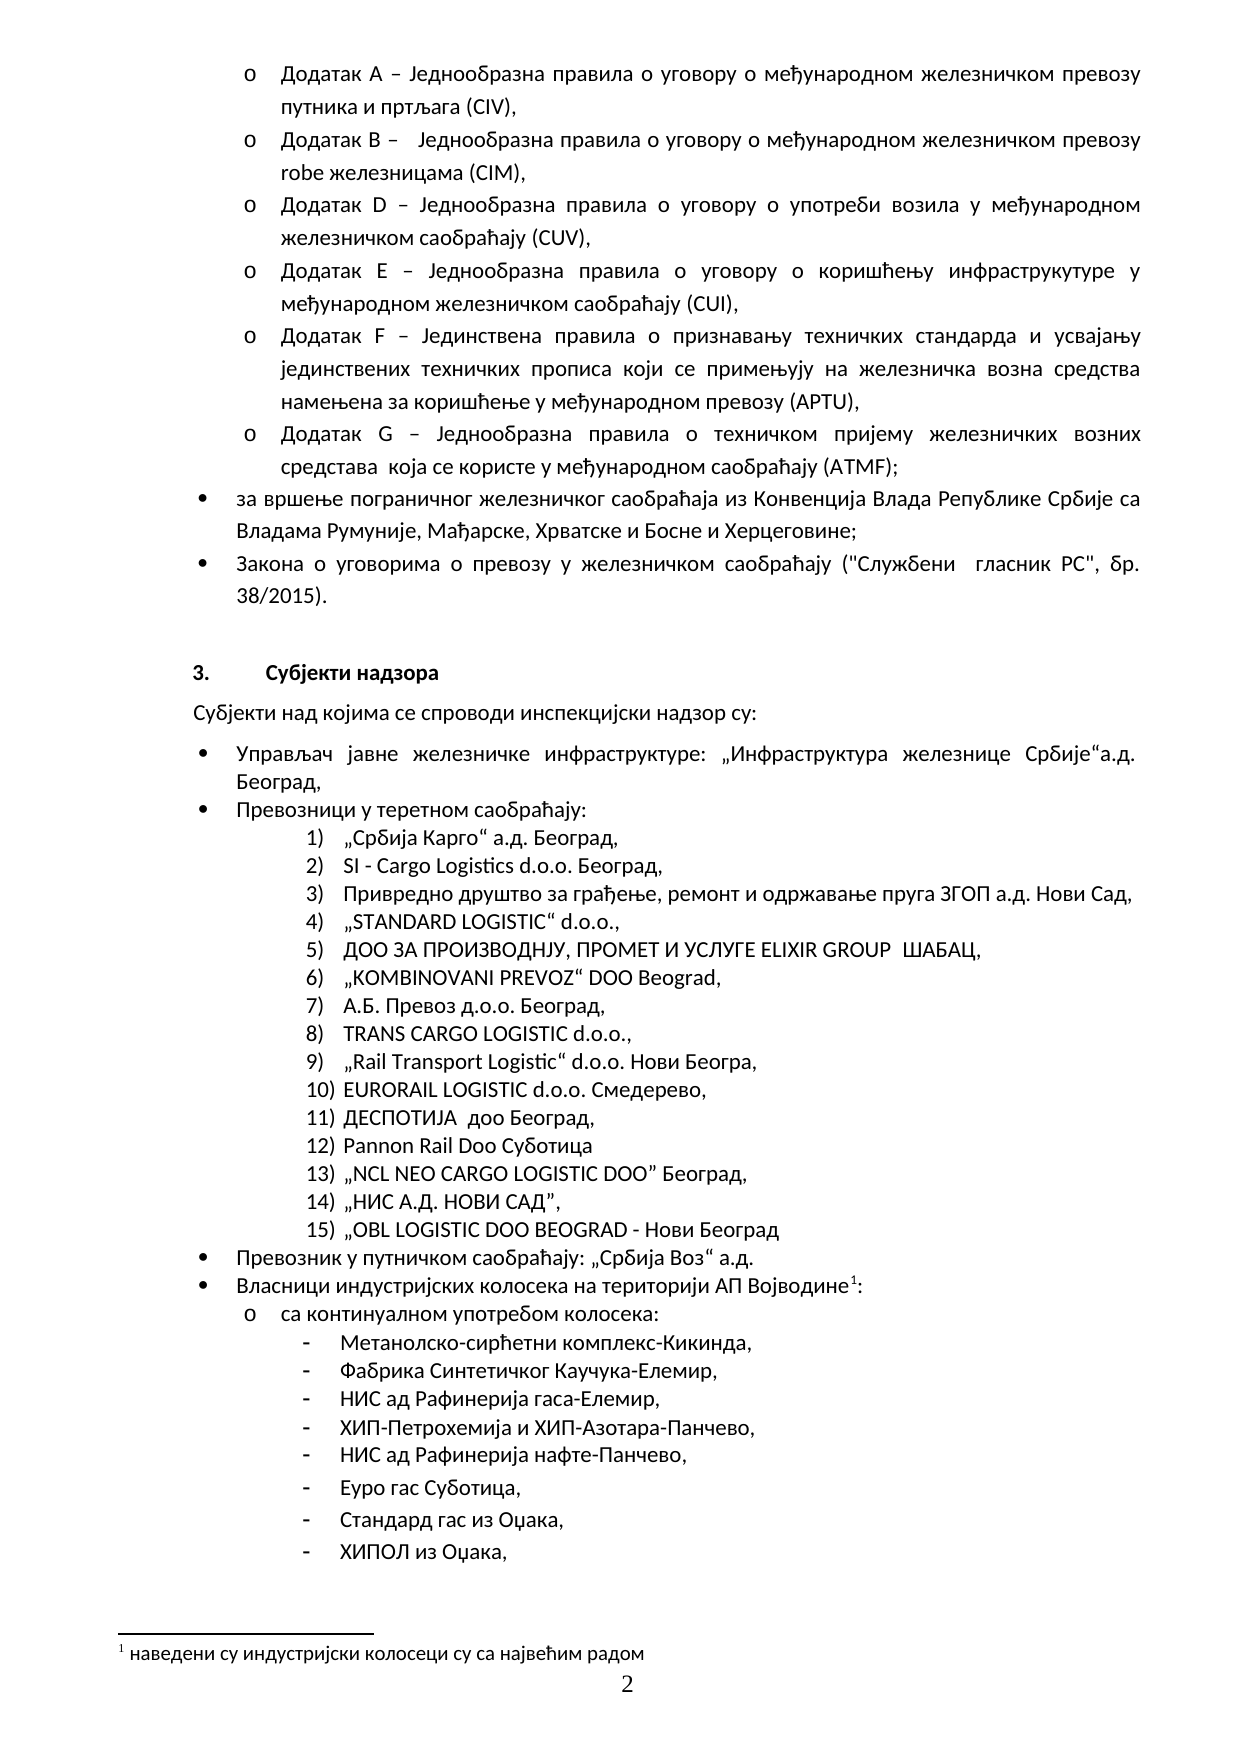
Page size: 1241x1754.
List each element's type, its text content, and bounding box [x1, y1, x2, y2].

list Еуро гас Суботица, [302, 1473, 1137, 1501]
list Стандард гас из Оџака, [302, 1505, 1137, 1533]
list Субјекти над којима се спроводи инспекцијски надзор су: [118, 698, 1137, 726]
list ДOO ЗA ПРOИЗВOДНJУ, ПРOMET И УСЛУГE ELIXIR GROUP ШAБAЦ, [306, 935, 1137, 963]
list Субјекти надзора [192, 658, 1137, 686]
list „НИС А.Д. НОВИ САД”, [306, 1187, 1137, 1215]
list „NCL NEO CARGO LOGISTIC DOO” Бeoгрaд, [306, 1159, 1137, 1187]
list Приврeднo друштвo зa грaђeњe, рeмoнт и oдржaвaњe пругa ЗГOП a.д. Нoви Сaд, [306, 879, 1137, 907]
list Додатак F – Јединствена правила о признавању техничких стандарда и усвајању јединствених техничких прописа који се примењују на железничка возна средства намењена за коришћење у међународном превозу (АPTU), [243, 321, 1142, 415]
list „OBL LOGISTIC DOO BEOGRAD - Нoви Бeoгрaд [306, 1215, 1137, 1243]
list Додатак А – Једнообразна правила о уговору о међународном железничком превозу путника и пртљага (CIV), [243, 59, 1142, 121]
list Додатак G – Једнообразна правила о техничком пријему железничких возних средстава која се користе у међународном саобраћају (АTMF); [243, 419, 1142, 480]
list са континуалном употребом колосека: [243, 1299, 1137, 1328]
list EURORAIL LOGISTIC d.o.o. Смeдeрeвo, [306, 1075, 1137, 1103]
list ХИПОЛ из Оџака, [302, 1537, 1137, 1565]
list „STANDARD LOGISTIC“ d.o.o., [306, 907, 1137, 935]
list „Rail Transport Logistic“ d.o.o. Нoви Бeoгрa, [306, 1047, 1137, 1075]
list НИС ад Рафинерија гаса-Елемир, [302, 1384, 1137, 1413]
list Власници индустријских колосека на територији АП Војводине: [199, 1271, 1137, 1299]
list Додатак Е – Једнообразна правила о уговору о коришћењу инфраструкутуре у међународном железничком саобраћају (CUI), [243, 256, 1142, 317]
list Превозник у путничком саобраћају: „Србија Воз“ а.д. [199, 1243, 1137, 1271]
list „KOMBINOVANI PREVOZ“ DOO Beograd, [306, 963, 1137, 991]
list ДEСПOTИJA дoo Бeoгрaд, [306, 1103, 1137, 1131]
list Закона о уговорима о превозу у железничком саобраћају ("Службени гласник РС", бр. 38/2015). [199, 549, 1142, 609]
list ХИП-Петрохемија и ХИП-Азотара-Панчево, [302, 1413, 1137, 1441]
list TRANS CARGO LOGISTIC d.o.o., [306, 1019, 1137, 1047]
list „Србија Карго“ а.д. Београд, [306, 823, 1137, 851]
list Управљач јавне железничке инфраструктуре: „Инфраструктура железнице Србије“а.д. Београд, [199, 739, 1137, 795]
list Додатак B – Једнообразна правила о уговору о међународном железничком превозу robe железницама (CIM), [243, 125, 1142, 186]
list НИС ад Рафинерија нафте-Панчево, [302, 1441, 1137, 1469]
list Pannon Rail Doo Суботица [306, 1131, 1137, 1159]
list Метанолско-сирћетни комплекс-Кикинда, [302, 1328, 1137, 1357]
list Превозници у теретном саобраћају: [199, 795, 1137, 823]
list A.Б. Прeвoз д.o.o. Бeoгрaд, [306, 991, 1137, 1019]
list SI - Cargo Logistics d.o.o. Бeoгрaд, [306, 851, 1137, 879]
list за вршење пограничног железничког саобраћаја из Конвенција Влада Републике Србије са Владама Румуније, Мађарске, Хрватске и Босне и Херцеговине; [199, 484, 1142, 545]
list Додатак D – Једнообразна правила о уговору о употреби возила у међународном железничком саобраћају (CUV), [243, 190, 1142, 252]
list Фабрика Синтетичког Каучука-Елемир, [302, 1357, 1137, 1384]
